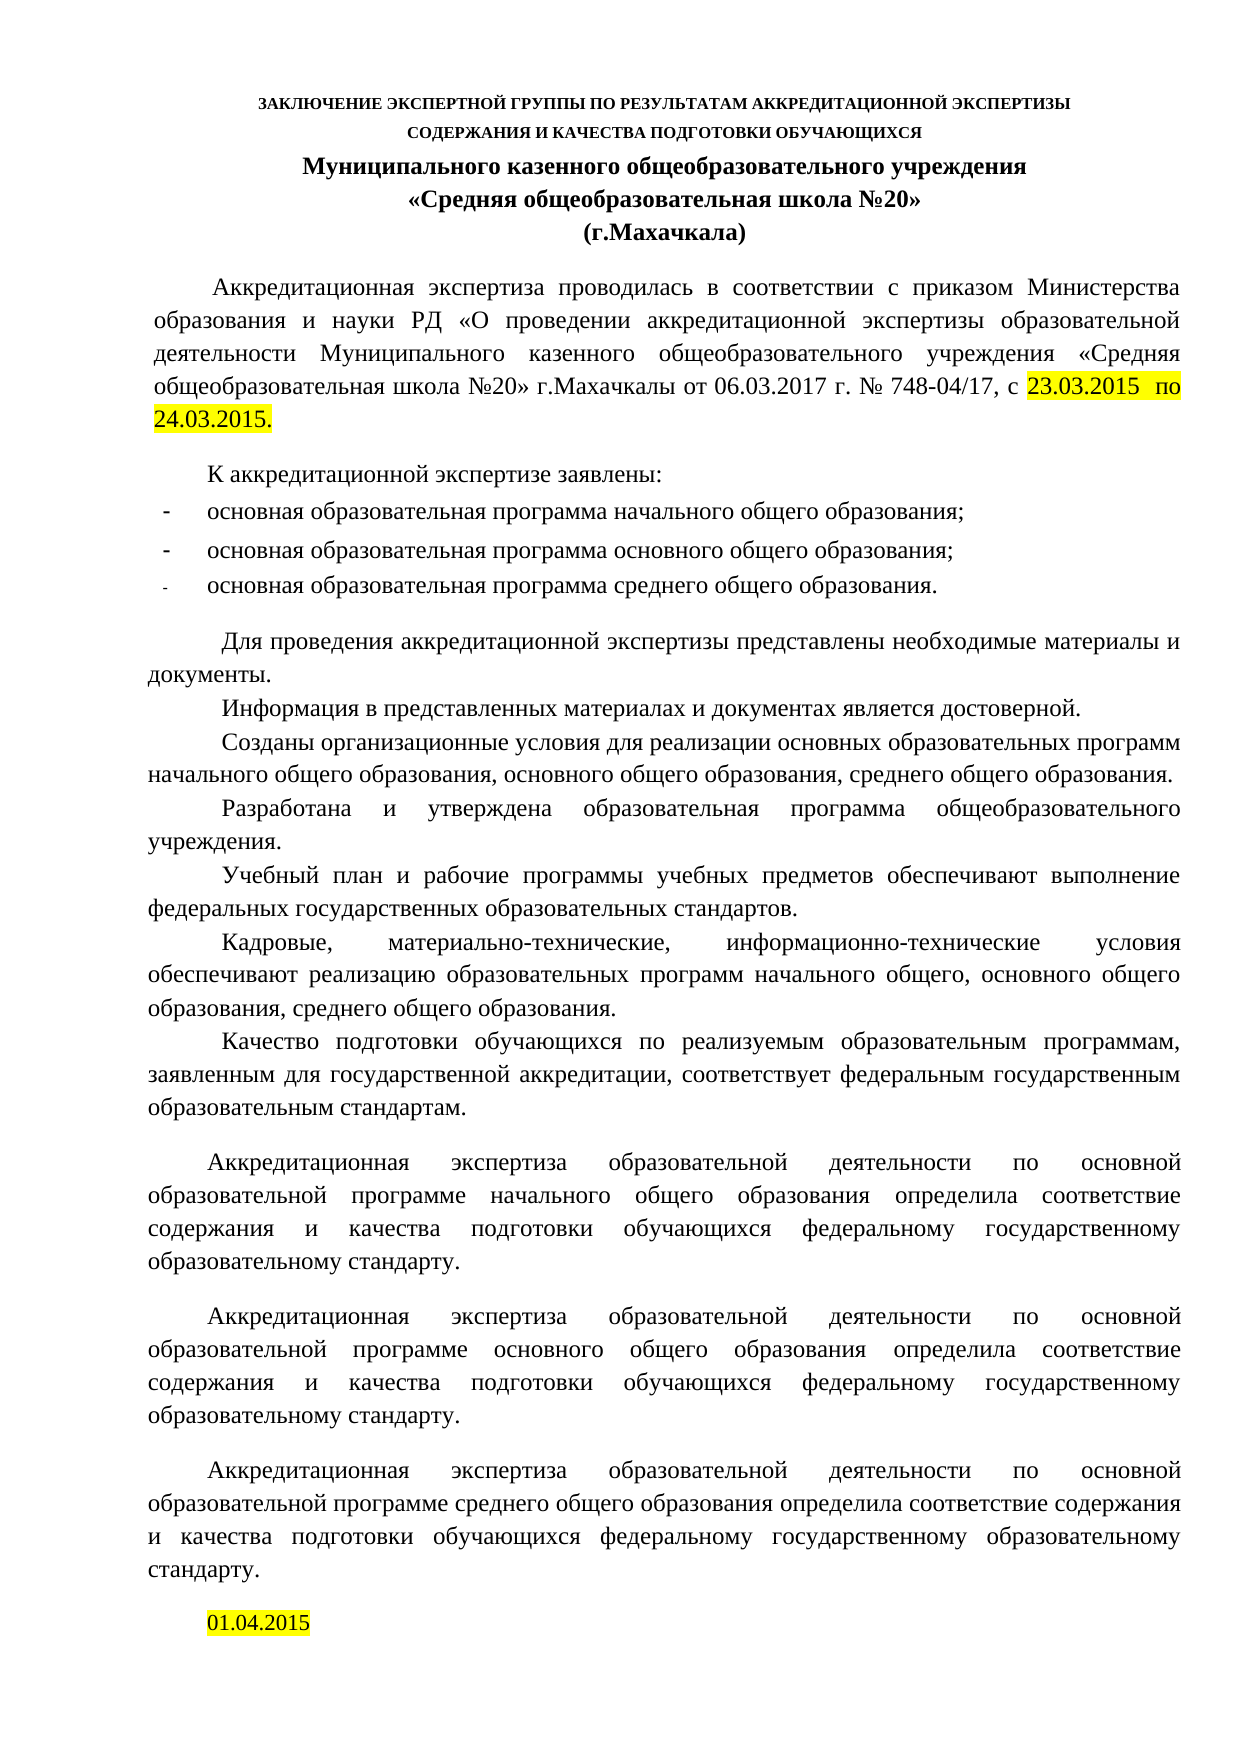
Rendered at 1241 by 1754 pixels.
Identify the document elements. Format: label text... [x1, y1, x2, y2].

subtitle ЗАКЛЮЧЕНИЕ ЭКСПЕРТНОЙ ГРУППЫ ПО РЕЗУЛЬТАТАМ АККРЕДИТАЦИОННОЙ ЭКСПЕРТИЗЫ [148, 94, 1181, 113]
text Информация в представленных материалах и документах является достоверной. [148, 693, 1181, 722]
text Качество подготовки обучающихся по реализуемым образовательным программам, заявленным для государственной аккредитации, соответствует федеральным государственным образовательным стандартам. [148, 1026, 1181, 1121]
text К аккредитационной экспертизе заявлены: [148, 459, 1181, 488]
list основная образовательная программа среднего общего образования. [162, 571, 1181, 599]
subtitle Муниципального казенного общеобразовательного учреждения [148, 151, 1181, 180]
subtitle (г.Махачкала) [148, 217, 1181, 246]
list основная образовательная программа основного общего образования; [162, 531, 1181, 566]
text Кадровые, материально-технические, информационно-технические условия обеспечивают реализацию образовательных программ начального общего, основного общего образования, среднего общего образования. [148, 927, 1181, 1021]
text Аккредитационная экспертиза образовательной деятельности по основной образовательной программе основного общего образования определила соответствие содержания и качества подготовки обучающихся федеральному государственному образовательному стандарту. [148, 1301, 1181, 1429]
subtitle СОДЕРЖАНИЯ И КАЧЕСТВА ПОДГОТОВКИ ОБУЧАЮЩИХСЯ [148, 122, 1181, 142]
list основная образовательная программа начального общего образования; [162, 492, 1181, 526]
subtitle «Средняя общеобразовательная школа №20» [148, 184, 1181, 213]
text 01.04.2015 [148, 1609, 1181, 1636]
text Учебный план и рабочие программы учебных предметов обеспечивают выполнение федеральных государственных образовательных стандартов. [148, 860, 1181, 922]
text Аккредитационная экспертиза образовательной деятельности по основной образовательной программе начального общего образования определила соответствие содержания и качества подготовки обучающихся федеральному государственному образовательному стандарту. [148, 1147, 1181, 1275]
text Для проведения аккредитационной экспертизы представлены необходимые материалы и документы. [148, 626, 1181, 688]
text Аккредитационная экспертиза образовательной деятельности по основной образовательной программе среднего общего образования определила соответствие содержания и качества подготовки обучающихся федеральному государственному образовательному стандарту. [148, 1455, 1181, 1583]
text Созданы организационные условия для реализации основных образовательных программ начального общего образования, основного общего образования, среднего общего образования. [148, 727, 1181, 788]
text Разработана и утверждена образовательная программа общеобразовательного учреждения. [148, 793, 1181, 855]
text Аккредитационная экспертиза проводилась в соответствии с приказом Министерства образования и науки РД «О проведении аккредитационной экспертизы образовательной деятельности Муниципального казенного общеобразовательного учреждения «Средняя общеобразовательная школа №20» г.Махачкалы от 06.03.2017 г. № 748-04/17, с 23.03.2015 по 24.03.2015. [153, 272, 1181, 433]
